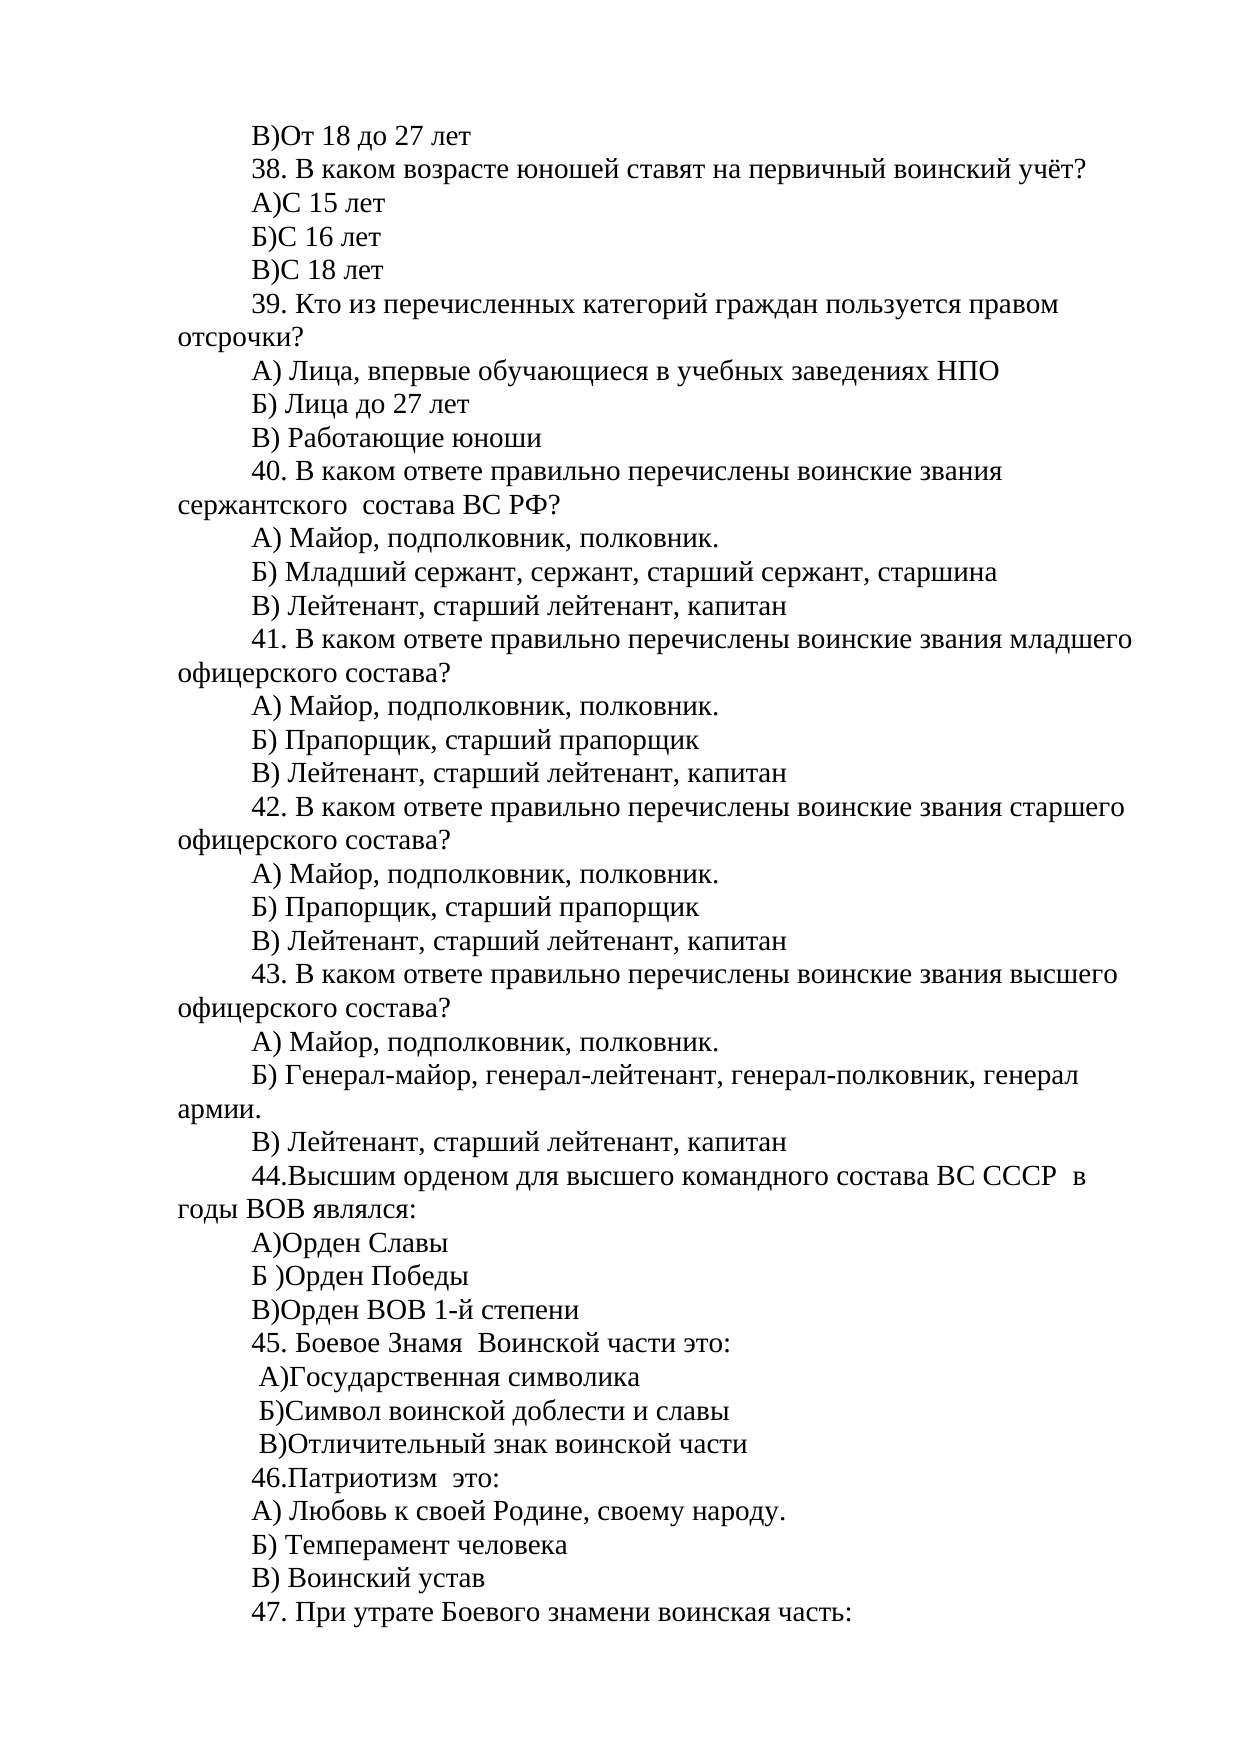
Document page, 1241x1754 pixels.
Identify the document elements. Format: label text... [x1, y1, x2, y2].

text 39. Кто из перечисленных категорий граждан пользуется правом отсрочки? [177, 286, 1152, 353]
text В) Воинский устав [177, 1560, 1152, 1594]
text Б )Орден Победы [177, 1258, 1152, 1292]
text Б) Прапорщик, старший прапорщик [177, 889, 1152, 923]
text В) Работающие юноши [177, 420, 1152, 453]
text 42. В каком ответе правильно перечислены воинские звания старшего офицерского состава? [177, 789, 1152, 856]
text Б) Младший сержант, сержант, старший сержант, старшина [177, 554, 1152, 588]
text В)Отличительный знак воинской части [177, 1426, 1152, 1460]
text А)С 15 лет [177, 185, 1152, 219]
text В)Орден ВОВ 1-й степени [177, 1292, 1152, 1326]
text Б) Темперамент человека [177, 1527, 1152, 1560]
text Б)Символ воинской доблести и славы [177, 1393, 1152, 1426]
text 41. В каком ответе правильно перечислены воинские звания младшего офицерского состава? [177, 621, 1152, 688]
text В) Лейтенант, старший лейтенант, капитан [177, 755, 1152, 789]
text 44.Высшим орденом для высшего командного состава ВС СССР в годы ВОВ являлся: [177, 1158, 1152, 1225]
text В) Лейтенант, старший лейтенант, капитан [177, 588, 1152, 621]
text 40. В каком ответе правильно перечислены воинские звания сержантского состава ВС РФ? [177, 453, 1152, 521]
text Б) Генерал-майор, генерал-лейтенант, генерал-полковник, генерал армии. [177, 1057, 1152, 1124]
text 45. Боевое Знамя Воинской части это: [177, 1326, 1152, 1359]
text Б) Прапорщик, старший прапорщик [177, 722, 1152, 755]
text А) Майор, подполковник, полковник. [177, 856, 1152, 889]
text 47. При утрате Боевого знамени воинская часть: [177, 1594, 1152, 1627]
text В)С 18 лет [177, 252, 1152, 286]
text А) Майор, подполковник, полковник. [177, 688, 1152, 722]
text Б)С 16 лет [177, 219, 1152, 252]
text 43. В каком ответе правильно перечислены воинские звания высшего офицерского состава? [177, 957, 1152, 1024]
text В)От 18 до 27 лет [177, 118, 1152, 152]
text А)Орден Славы [177, 1225, 1152, 1258]
text А) Лица, впервые обучающиеся в учебных заведениях НПО [177, 353, 1152, 386]
text 38. В каком возрасте юношей ставят на первичный воинский учёт? [177, 152, 1152, 185]
text В) Лейтенант, старший лейтенант, капитан [177, 923, 1152, 957]
text А) Майор, подполковник, полковник. [177, 521, 1152, 554]
text А)Государственная символика [177, 1359, 1152, 1393]
text А) Майор, подполковник, полковник. [177, 1024, 1152, 1057]
text Б) Лица до 27 лет [177, 386, 1152, 420]
text В) Лейтенант, старший лейтенант, капитан [177, 1124, 1152, 1158]
text 46.Патриотизм это: [177, 1460, 1152, 1493]
text А) Любовь к своей Родине, своему народу. [177, 1493, 1152, 1527]
